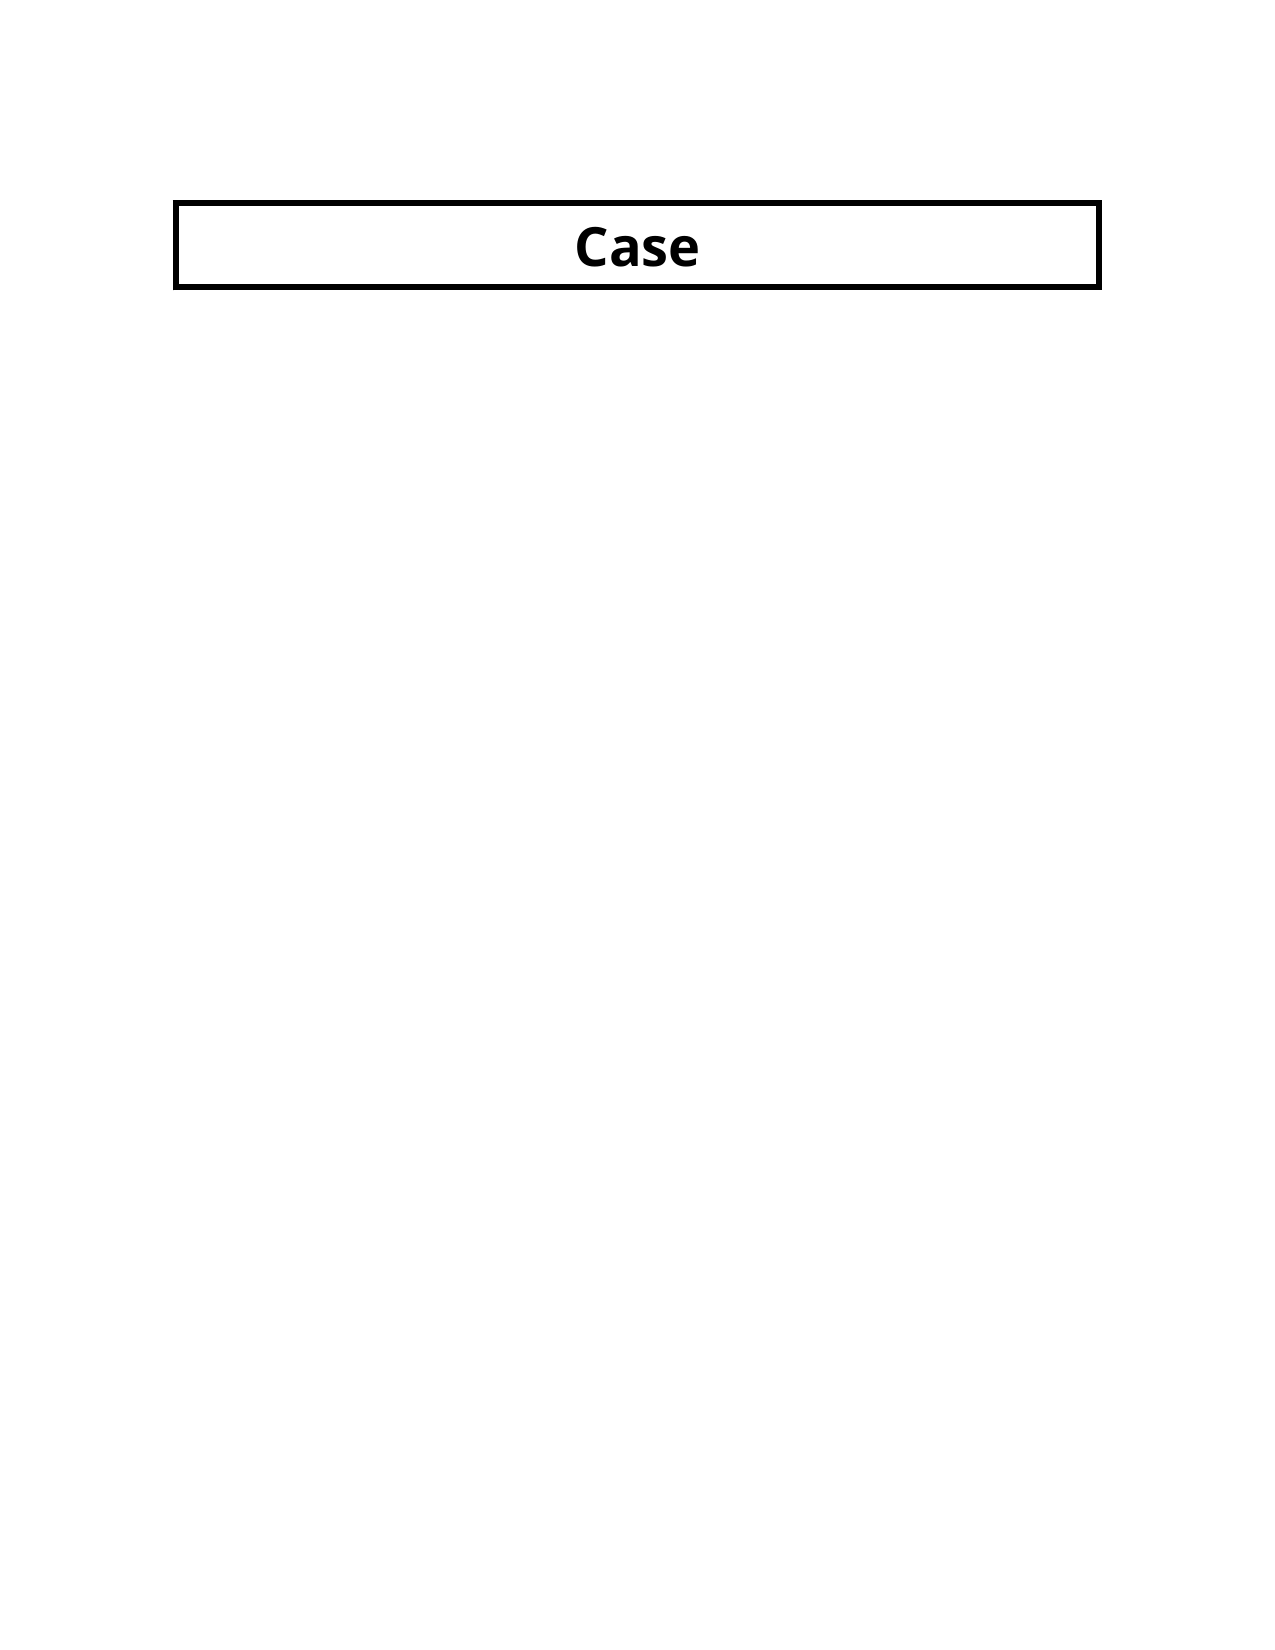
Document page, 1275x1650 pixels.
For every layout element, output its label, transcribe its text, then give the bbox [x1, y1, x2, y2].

subtitle Case [179, 206, 1096, 284]
